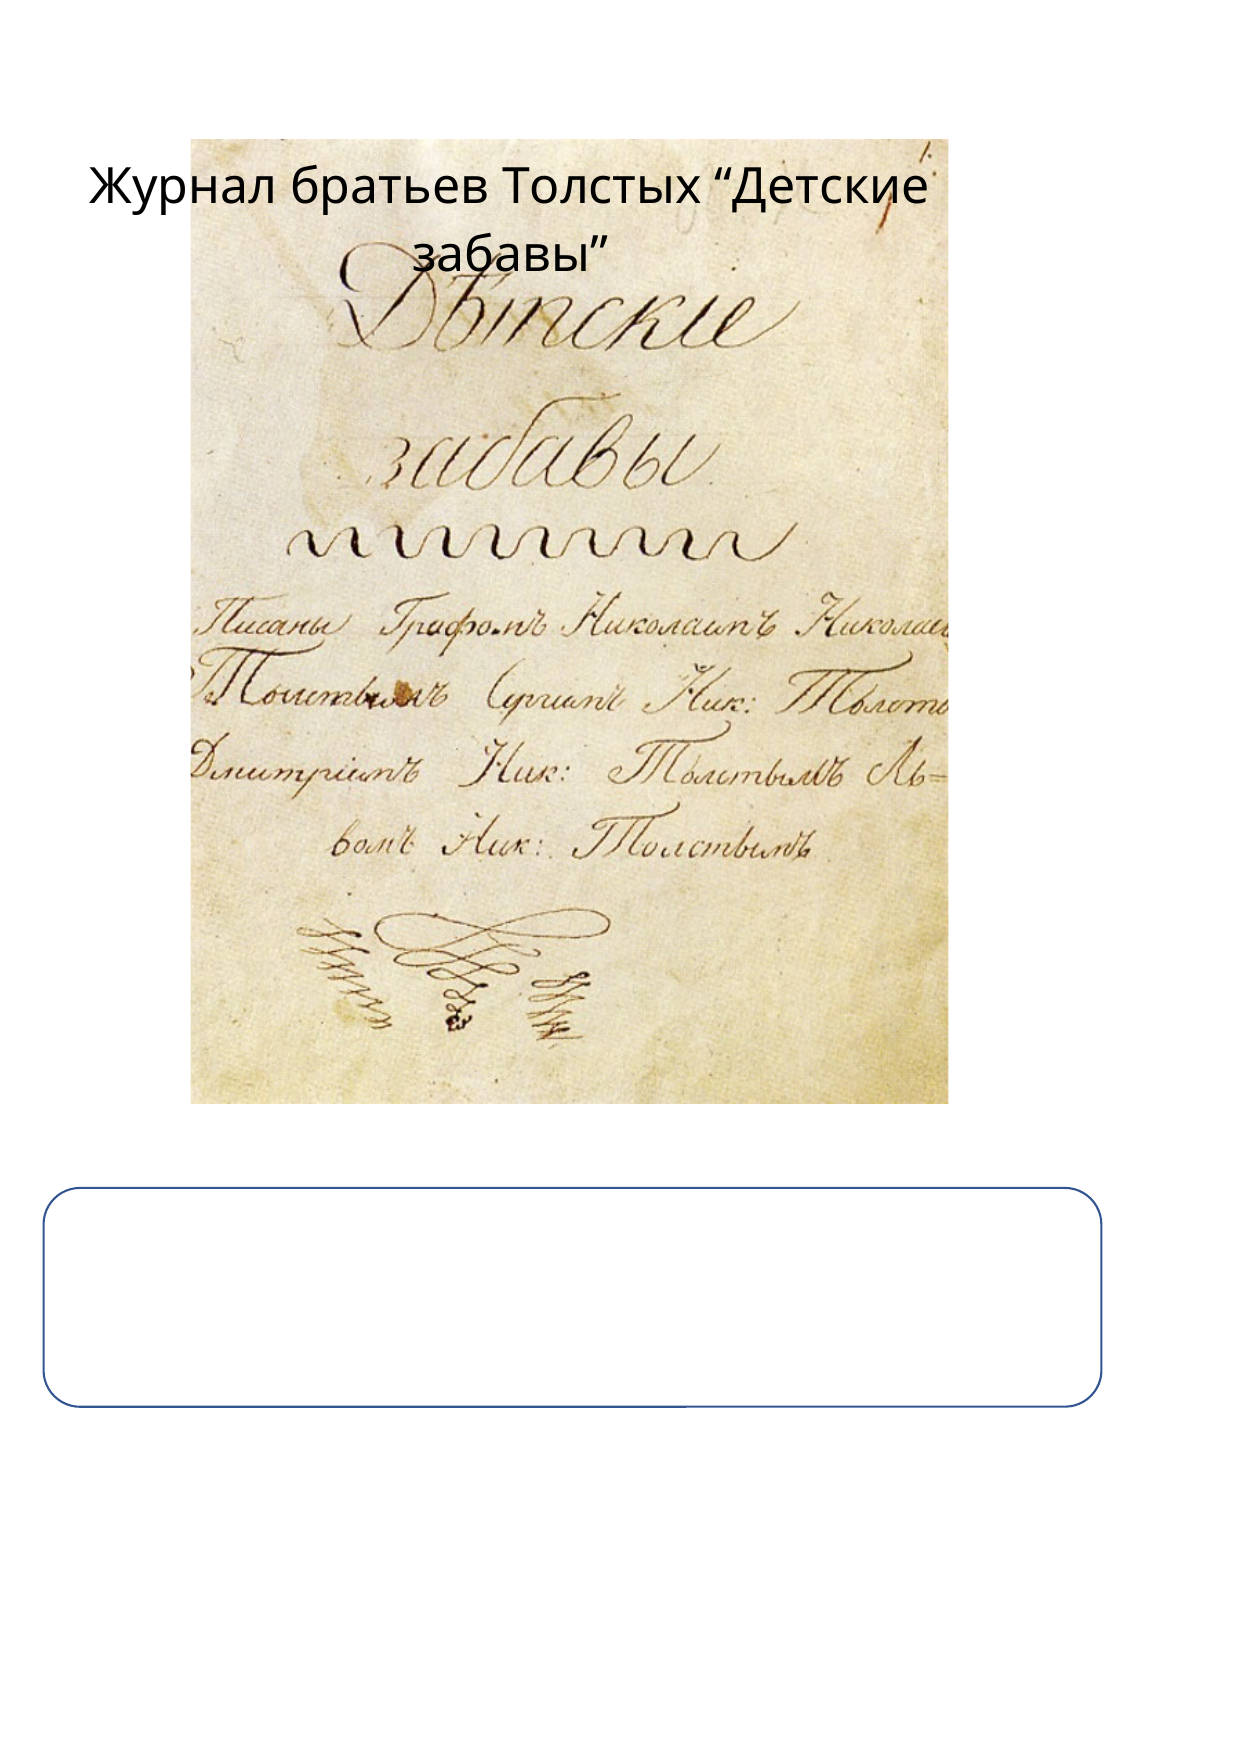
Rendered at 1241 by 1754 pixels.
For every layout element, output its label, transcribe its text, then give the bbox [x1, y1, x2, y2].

picture [190, 139, 949, 1102]
text Журнал братьев Толстых “Детские забавы” [89, 150, 931, 286]
